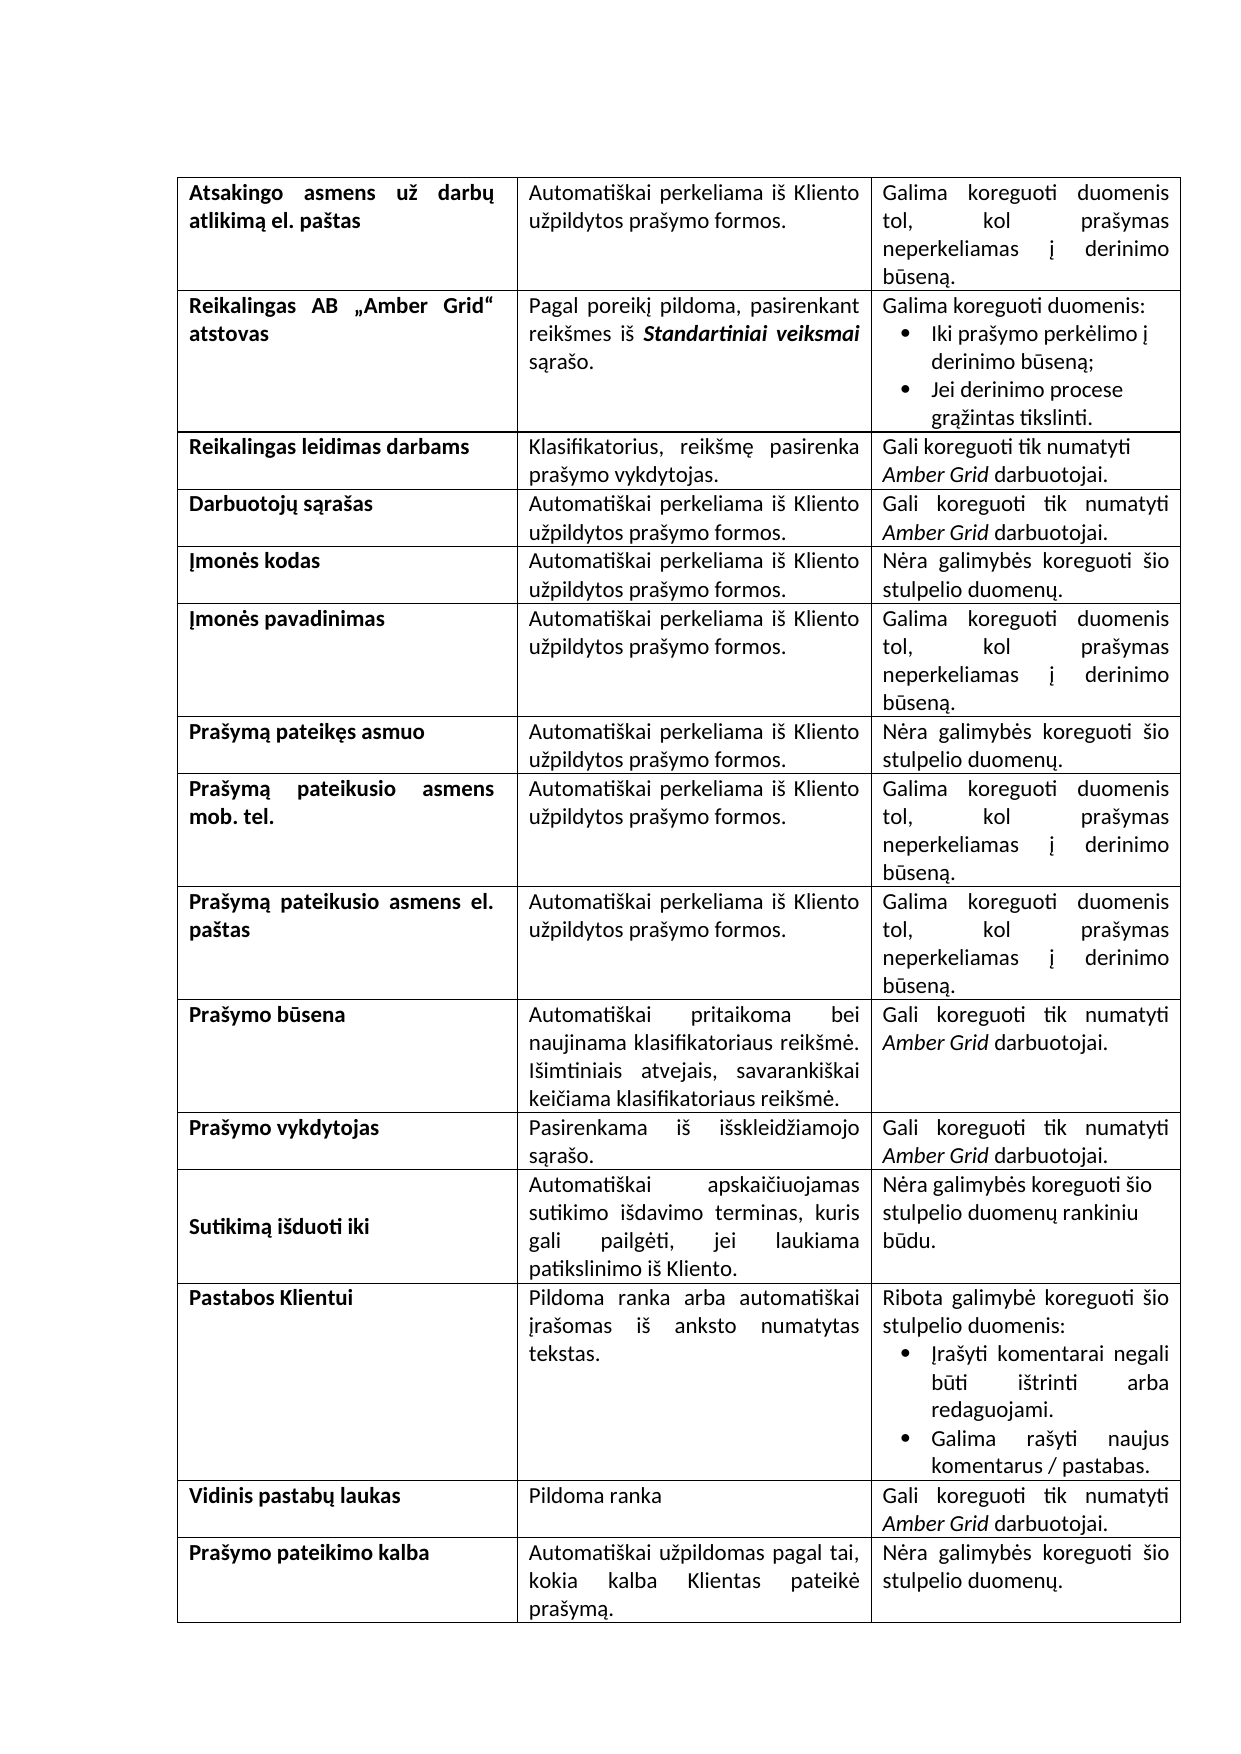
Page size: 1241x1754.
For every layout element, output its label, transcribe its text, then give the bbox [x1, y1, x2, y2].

table_cell Atsakingo asmens už darbų atlikimą el. paštas [178, 178, 517, 290]
table_cell Automatiškai perkeliama iš Kliento užpildytos prašymo formos. [518, 887, 871, 999]
table_cell Automatiškai užpildomas pagal tai, kokia kalba Klientas pateikė prašymą. [518, 1538, 871, 1622]
table_cell Galima koreguoti duomenis: Iki prašymo perkėlimo į derinimo būseną; Jei derinimo procese grąžintas tikslinti. [872, 291, 1180, 431]
table_cell Pagal poreikį pildoma, pasirenkant reikšmes iš Standartiniai veiksmai sąrašo. [518, 291, 871, 431]
table_cell Reikalingas AB „Amber Grid“ atstovas [178, 291, 517, 431]
table_cell Reikalingas leidimas darbams [178, 433, 517, 488]
table_cell Nėra galimybės koreguoti šio stulpelio duomenų rankiniu būdu. [872, 1170, 1180, 1282]
table_cell Automatiškai perkeliama iš Kliento užpildytos prašymo formos. [518, 490, 871, 546]
table_cell Gali koreguoti tik numatyti Amber Grid darbuotojai. [872, 490, 1180, 546]
table_cell Vidinis pastabų laukas [178, 1481, 517, 1537]
table_cell Prašymo pateikimo kalba [178, 1538, 517, 1622]
table_cell Sutikimą išduoti iki [178, 1170, 517, 1282]
table_cell Nėra galimybės koreguoti šio stulpelio duomenų. [872, 717, 1180, 773]
table_cell Automatiškai apskaičiuojamas sutikimo išdavimo terminas, kuris gali pailgėti, jei laukiama patikslinimo iš Kliento. [518, 1170, 871, 1282]
table_cell Gali koreguoti tik numatyti Amber Grid darbuotojai. [872, 433, 1180, 488]
table_cell Galima koreguoti duomenis tol, kol prašymas neperkeliamas į derinimo būseną. [872, 604, 1180, 716]
table_cell Įmonės pavadinimas [178, 604, 517, 716]
table_cell Klasifikatorius, reikšmę pasirenka prašymo vykdytojas. [518, 433, 871, 488]
table_cell Prašymą pateikusio asmens mob. tel. [178, 774, 517, 886]
table_cell Automatiškai perkeliama iš Kliento užpildytos prašymo formos. [518, 604, 871, 716]
table_cell Įmonės kodas [178, 547, 517, 603]
table_cell Ribota galimybė koreguoti šio stulpelio duomenis: Įrašyti komentarai negali būti ištrinti arba redaguojami. Galima rašyti naujus komentarus / pastabas. [872, 1284, 1180, 1480]
table_cell Prašymo vykdytojas [178, 1113, 517, 1169]
table_cell Pildoma ranka arba automatiškai įrašomas iš anksto numatytas tekstas. [518, 1284, 871, 1480]
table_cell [872, 178, 1180, 290]
table_cell Automatiškai perkeliama iš Kliento užpildytos prašymo formos. [518, 547, 871, 603]
table_cell Pastabos Klientui [178, 1284, 517, 1480]
table_cell Darbuotojų sąrašas [178, 490, 517, 546]
table_cell Nėra galimybės koreguoti šio stulpelio duomenų. [872, 547, 1180, 603]
table_cell Galima koreguoti duomenis tol, kol prašymas neperkeliamas į derinimo būseną. [872, 887, 1180, 999]
table_cell Pasirenkama iš išskleidžiamojo sąrašo. [518, 1113, 871, 1169]
table_cell Automatiškai pritaikoma bei naujinama klasifikatoriaus reikšmė. Išimtiniais atvejais, savarankiškai keičiama klasifikatoriaus reikšmė. [518, 1000, 871, 1112]
table_cell Automatiškai perkeliama iš Kliento užpildytos prašymo formos. [518, 717, 871, 773]
table_cell Gali koreguoti tik numatyti Amber Grid darbuotojai. [872, 1113, 1180, 1169]
table_cell Pildoma ranka [518, 1481, 871, 1537]
table_cell Gali koreguoti tik numatyti Amber Grid darbuotojai. [872, 1000, 1180, 1112]
table_cell Prašymo būsena [178, 1000, 517, 1112]
table_cell Nėra galimybės koreguoti šio stulpelio duomenų. [872, 1538, 1180, 1622]
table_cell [518, 178, 871, 290]
table_cell Galima koreguoti duomenis tol, kol prašymas neperkeliamas į derinimo būseną. [872, 774, 1180, 886]
table_cell Prašymą pateikęs asmuo [178, 717, 517, 773]
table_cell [872, 1481, 1180, 1537]
table_cell Automatiškai perkeliama iš Kliento užpildytos prašymo formos. [518, 774, 871, 886]
table_cell Prašymą pateikusio asmens el. paštas [178, 887, 517, 999]
